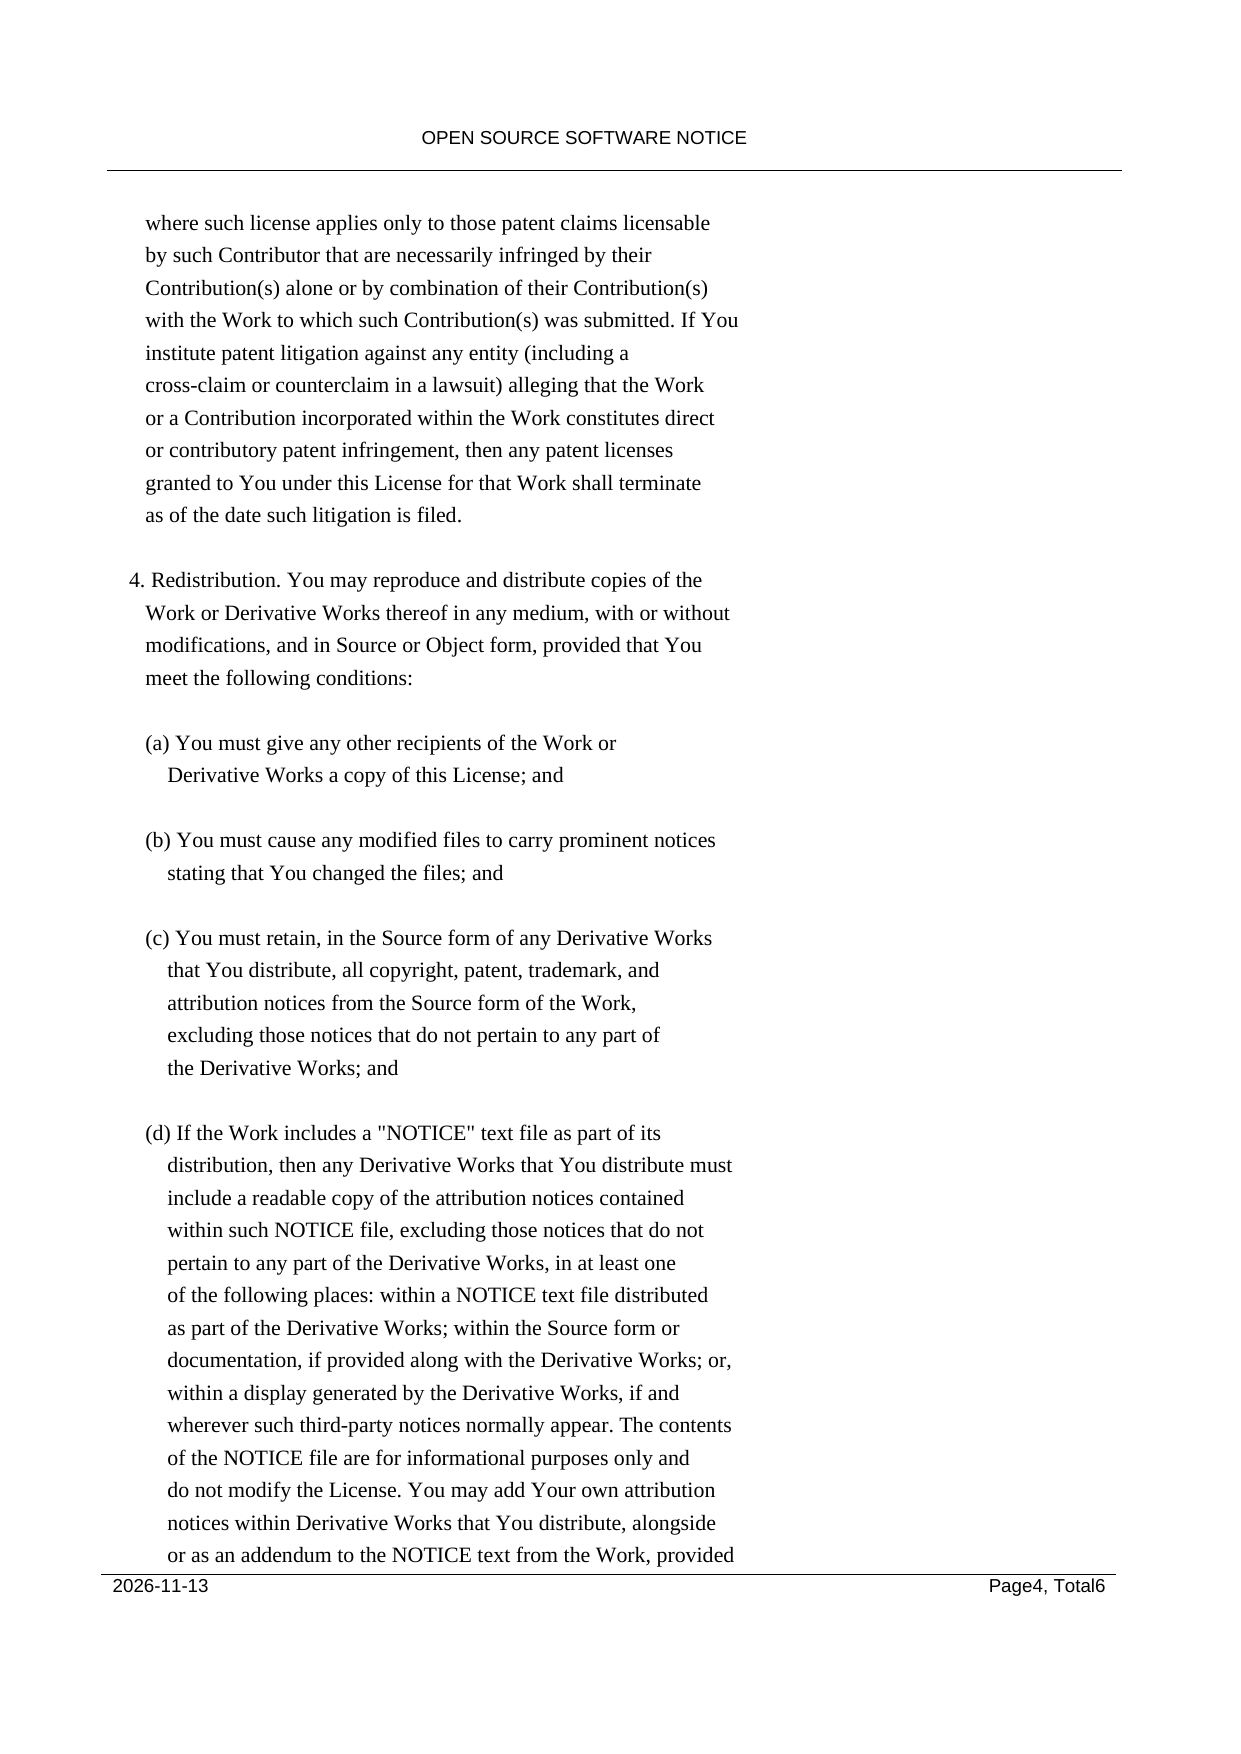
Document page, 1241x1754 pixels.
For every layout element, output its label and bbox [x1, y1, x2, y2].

text [112, 206, 1128, 1571]
